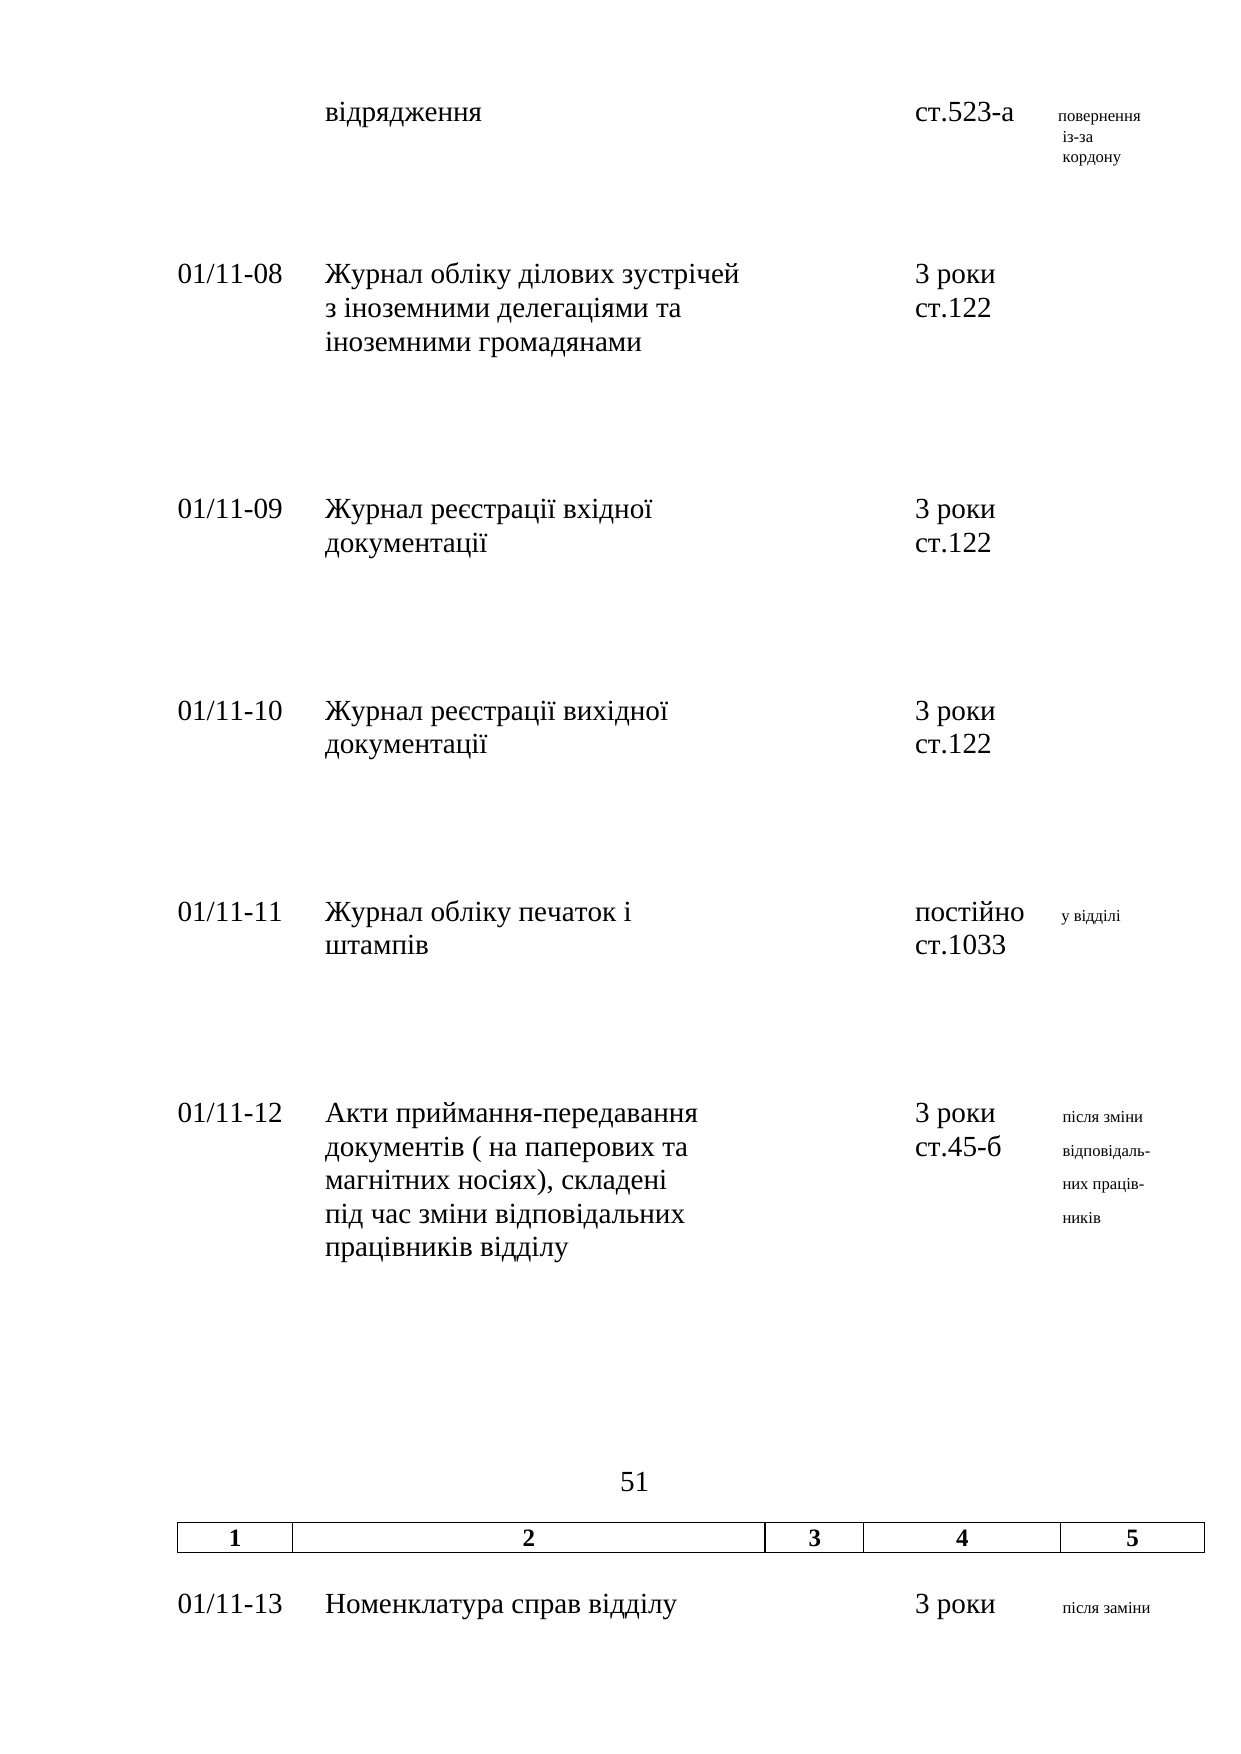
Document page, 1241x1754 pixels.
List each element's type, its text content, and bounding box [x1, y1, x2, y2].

text відрядження ст.523-а повернення [177, 94, 1152, 127]
text з іноземними делегаціями та ст.122 [177, 290, 1152, 324]
text під час зміни відповідальних ників [177, 1196, 1152, 1229]
text із-за [177, 127, 1152, 146]
text іноземними громадянами [177, 324, 1152, 357]
text магнітних носіях), складені них праців- [177, 1162, 1152, 1196]
text 51 [177, 1464, 1152, 1498]
text 01/11-12 Акти приймання-передавання 3 роки після зміни [177, 1095, 1152, 1129]
text документації ст.122 [177, 726, 1152, 760]
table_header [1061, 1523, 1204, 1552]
text штампів ст.1033 [177, 927, 1152, 961]
text 01/11-13 Номенклатура справ відділу 3 роки після заміни [177, 1586, 1152, 1620]
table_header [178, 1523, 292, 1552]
text 01/11-08 Журнал обліку ділових зустрічей 3 роки [177, 257, 1152, 290]
text 01/11-09 Журнал реєстрації вхідної 3 роки [177, 491, 1152, 525]
text кордону [177, 146, 1152, 166]
text 01/11-11 Журнал обліку печаток і постійно у відділі [177, 894, 1152, 927]
text документації ст.122 [177, 525, 1152, 558]
text документів ( на паперових та ст.45-б відповідаль- [177, 1129, 1152, 1162]
text працівників відділу [177, 1229, 1152, 1263]
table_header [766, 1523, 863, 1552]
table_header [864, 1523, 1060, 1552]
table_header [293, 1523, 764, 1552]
text 01/11-10 Журнал реєстрації вихідної 3 роки [177, 693, 1152, 726]
